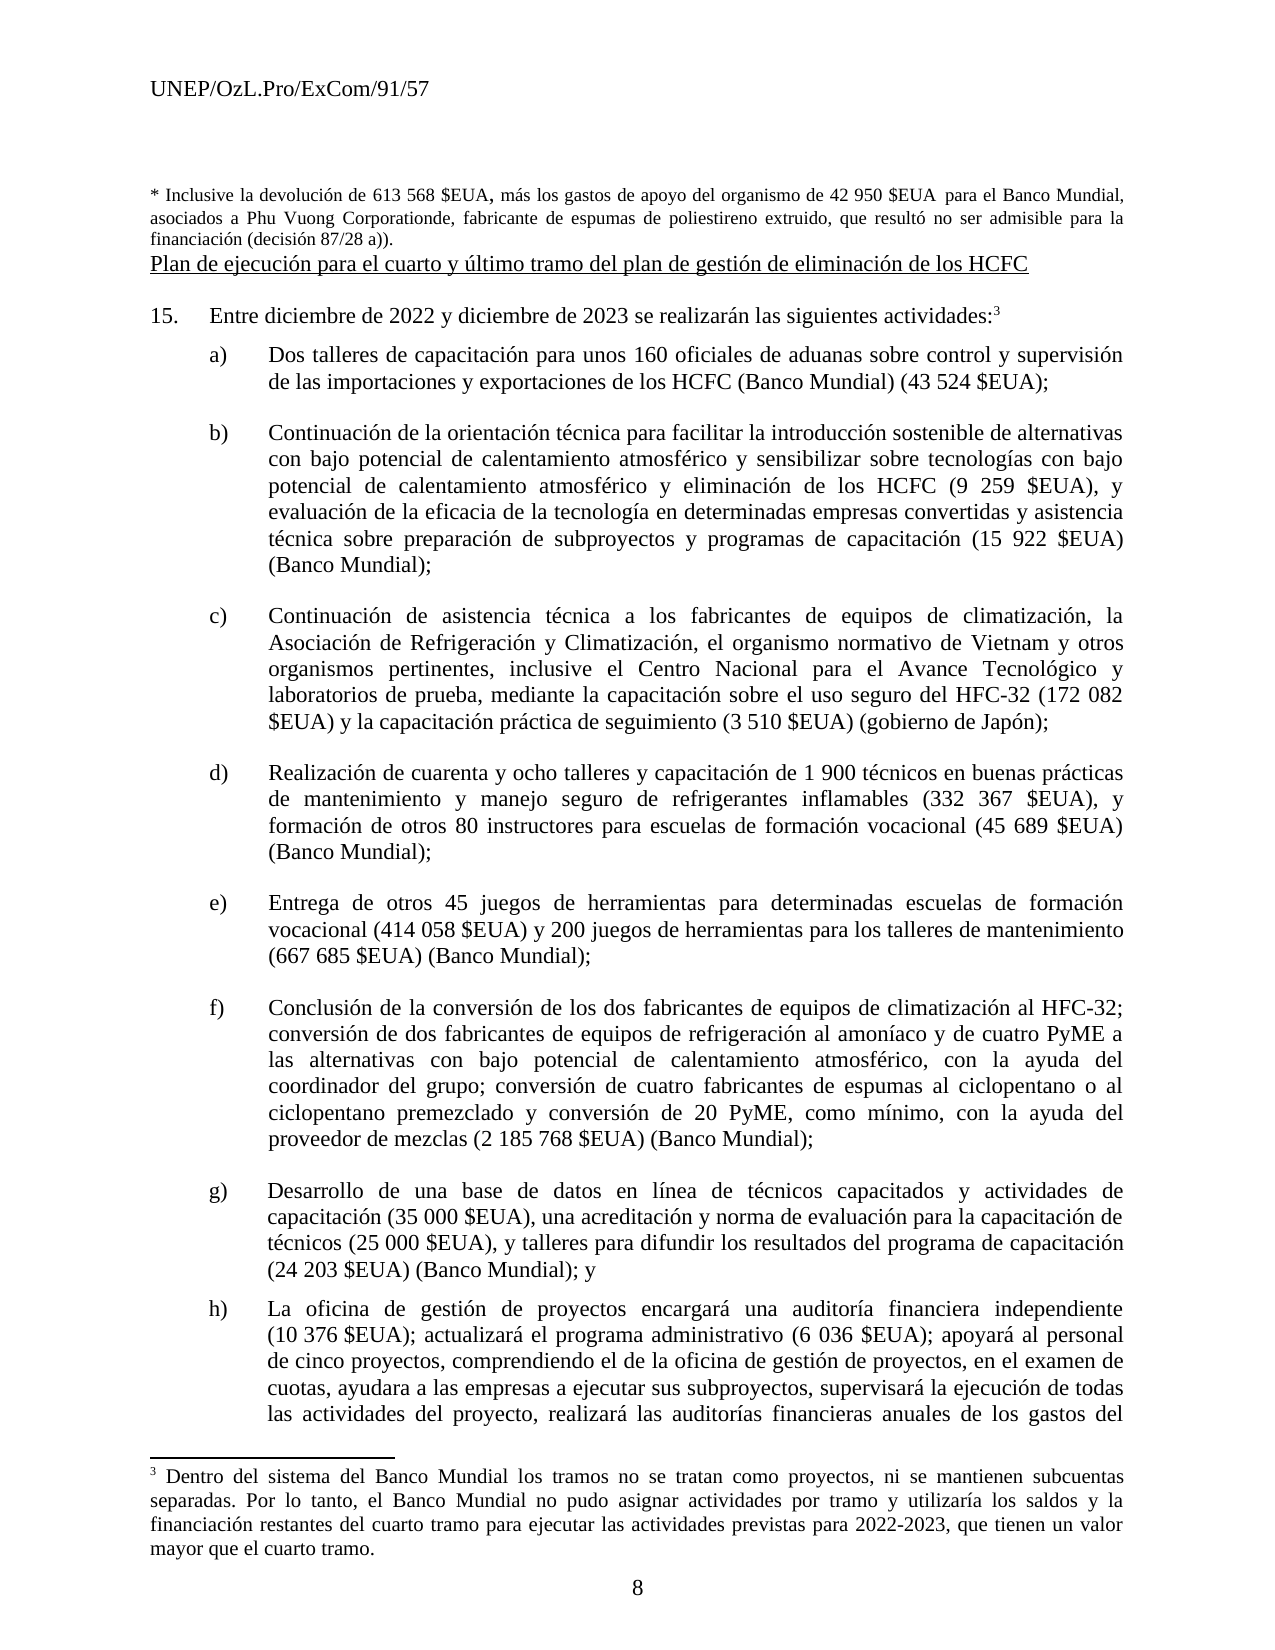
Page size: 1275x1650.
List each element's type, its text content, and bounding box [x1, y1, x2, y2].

subtitle Dos talleres de capacitación para unos 160 oficiales de aduanas sobre control y supervisión de las importaciones y exportaciones de los HCFC (Banco Mundial) (43 524 $EUA); [209, 341, 1125, 394]
subtitle Conclusión de la conversión de los dos fabricantes de equipos de climatización al HFC-32; conversión de dos fabricantes de equipos de refrigeración al amoníaco y de cuatro PyME a las alternativas con bajo potencial de calentamiento atmosférico, con la ayuda del coordinador del grupo; conversión de cuatro fabricantes de espumas al ciclopentano o al ciclopentano premezclado y conversión de 20 PyME, como mínimo, con la ayuda del proveedor de mezclas (2 185 768 $EUA) (Banco Mundial); [209, 993, 1125, 1152]
subtitle Continuación de la orientación técnica para facilitar la introducción sostenible de alternativas con bajo potencial de calentamiento atmosférico y sensibilizar sobre tecnologías con bajo potencial de calentamiento atmosférico y eliminación de los HCFC (9 259 $EUA), y evaluación de la eficacia de la tecnología en determinadas empresas convertidas y asistencia técnica sobre preparación de subproyectos y programas de capacitación (15 922 $EUA) (Banco Mundial); [209, 419, 1125, 577]
subtitle Continuación de asistencia técnica a los fabricantes de equipos de climatización, la Asociación de Refrigeración y Climatización, el organismo normativo de Vietnam y otros organismos pertinentes, inclusive el Centro Nacional para el Avance Tecnológico y laboratorios de prueba, mediante la capacitación sobre el uso seguro del HFC-32 (172 082 $EUA) y la capacitación práctica de seguimiento (3 510 $EUA) (gobierno de Japón); [209, 602, 1125, 734]
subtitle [208, 1294, 1125, 1426]
subtitle Entre diciembre de 2022 y diciembre de 2023 se realizarán las siguientes actividades: [150, 303, 1125, 329]
text Plan de ejecución para el cuarto y último tramo del plan de gestión de eliminación de los HCFC [150, 250, 1125, 276]
subtitle Realización de cuarenta y ocho talleres y capacitación de 1 900 técnicos en buenas prácticas de mantenimiento y manejo seguro de refrigerantes inflamables (332 367 $EUA), y formación de otros 80 instructores para escuelas de formación vocacional (45 689 $EUA) (Banco Mundial); [209, 759, 1125, 864]
subtitle Entrega de otros 45 juegos de herramientas para determinadas escuelas de formación vocacional (414 058 $EUA) y 200 juegos de herramientas para los talleres de mantenimiento (667 685 $EUA) (Banco Mundial); [209, 889, 1125, 968]
text * Inclusive la devolución de 613 568 $EUA, más los gastos de apoyo del organismo de 42 950 $EUA para el Banco Mundial, asociados a Phu Vuong Corporationde, fabricante de espumas de poliestireno extruido, que resultó no ser admisible para la financiación (decisión 87/28 a)). [150, 180, 1125, 250]
subtitle Desarrollo de una base de datos en línea de técnicos capacitados y actividades de capacitación (35 000 $EUA), una acreditación y norma de evaluación para la capacitación de técnicos (25 000 $EUA), y talleres para difundir los resultados del programa de capacitación (24 203 $EUA) (Banco Mundial); y [208, 1177, 1125, 1282]
